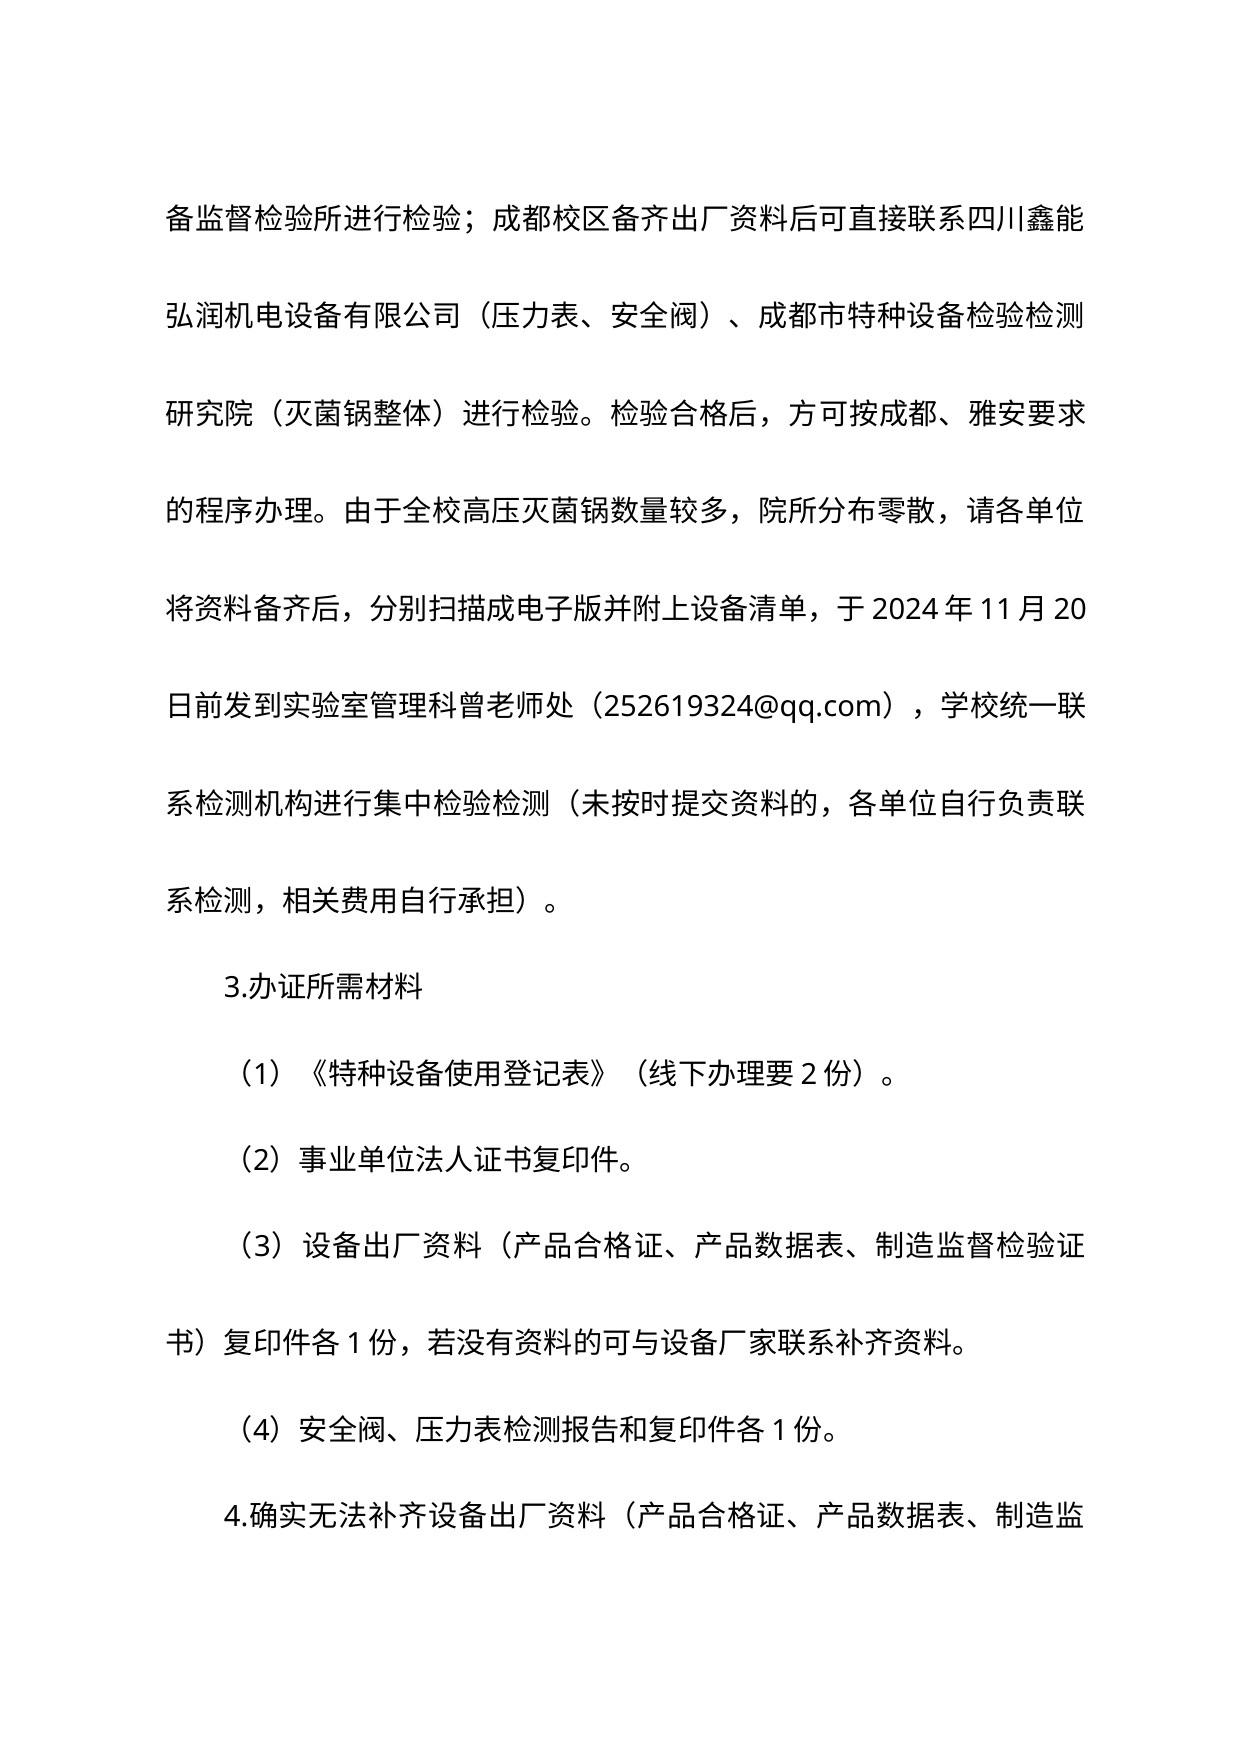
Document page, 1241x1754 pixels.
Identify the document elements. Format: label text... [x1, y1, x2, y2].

text 3.办证所需材料 [165, 953, 1087, 1018]
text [165, 1481, 1087, 1546]
text （3）设备出厂资料（产品合格证、产品数据表、制造监督检验证书）复印件各1份，若没有资料的可与设备厂家联系补齐资料。 [165, 1211, 1087, 1374]
text （4）安全阀、压力表检测报告和复印件各1份。 [165, 1395, 1087, 1460]
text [165, 184, 1087, 932]
text （2）事业单位法人证书复印件。 [165, 1125, 1087, 1190]
text （1）《特种设备使用登记表》（线下办理要2份）。 [165, 1039, 1087, 1104]
